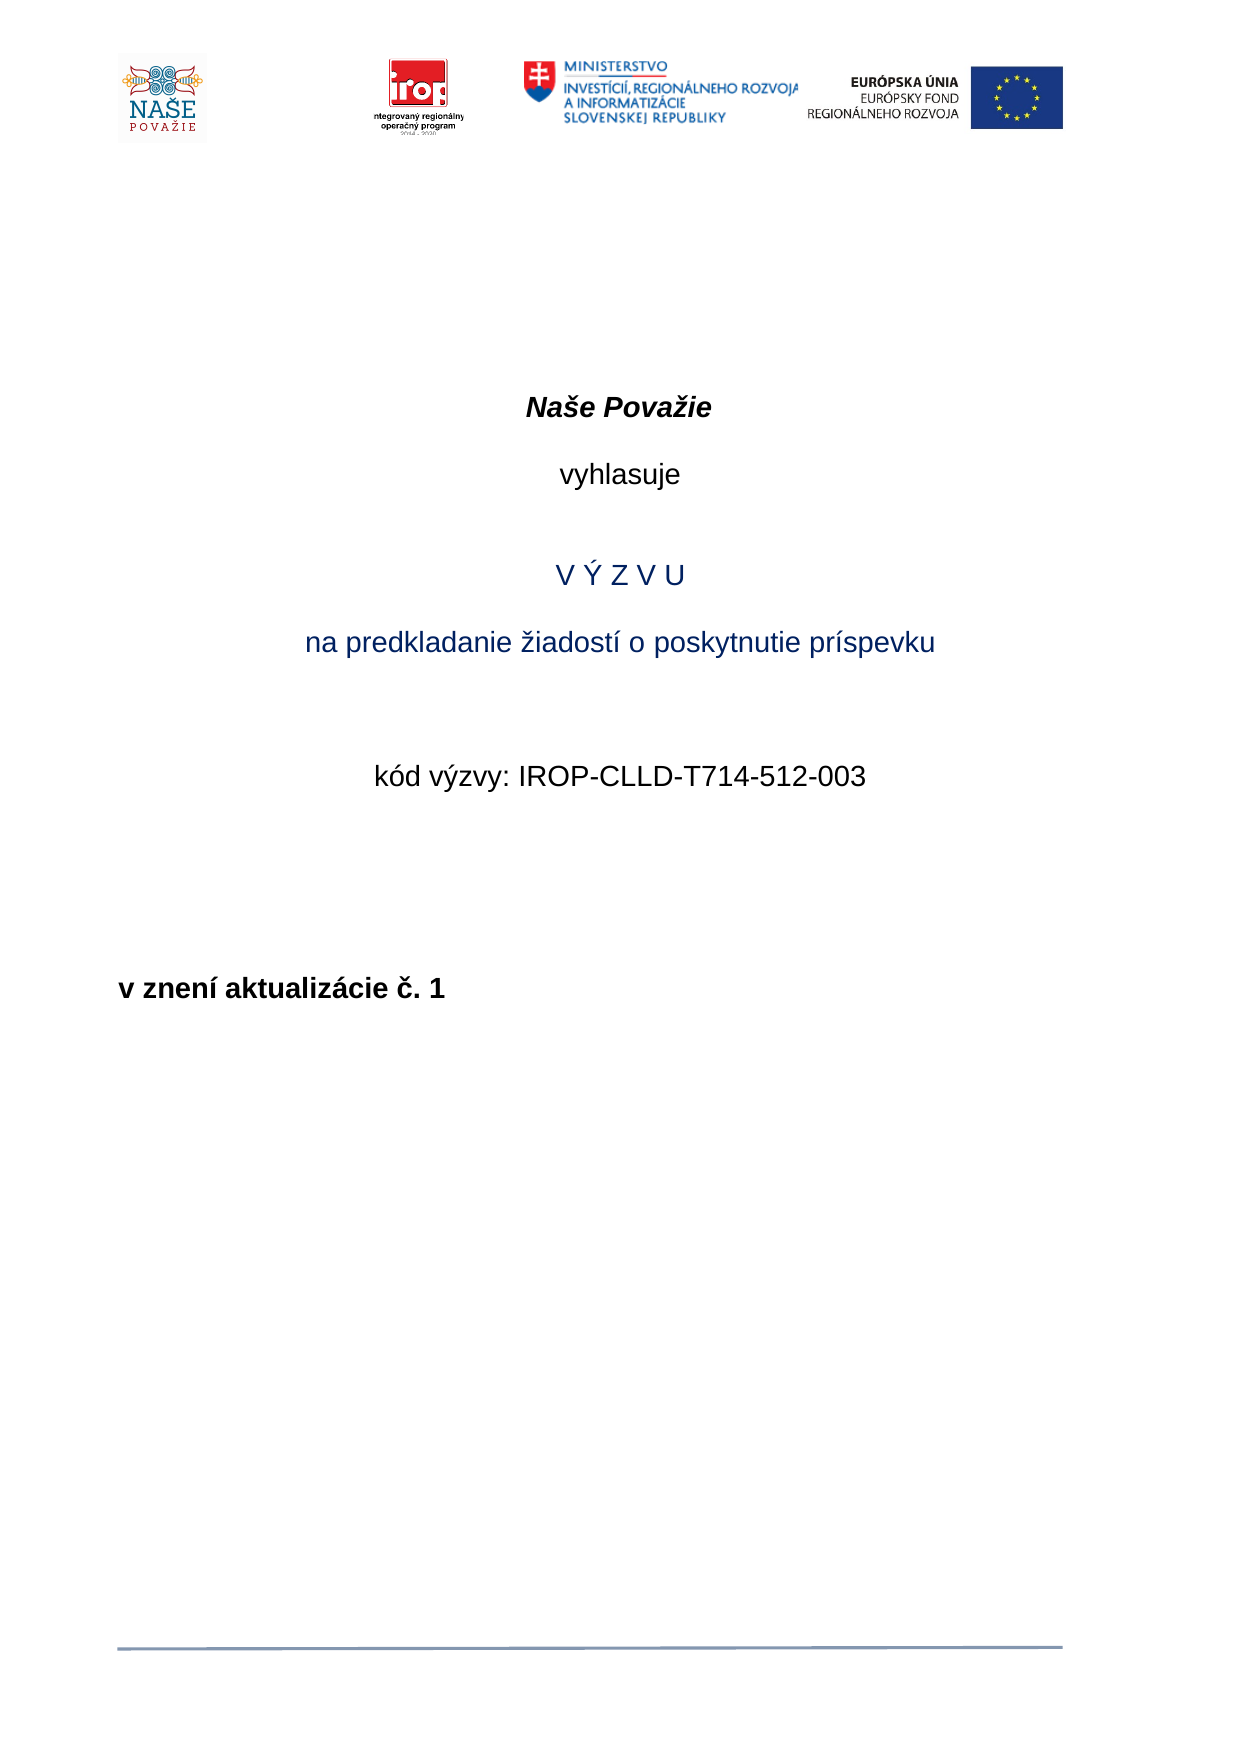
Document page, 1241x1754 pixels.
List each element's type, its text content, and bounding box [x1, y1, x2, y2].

picture [523, 61, 798, 124]
picture [800, 61, 1066, 133]
text v znení aktualizácie č. 1 [118, 971, 1122, 1004]
text kód výzvy: IROP-CLLD-T714-512-003 [118, 759, 1122, 793]
picture [118, 53, 207, 143]
text vyhlasuje [118, 457, 1122, 491]
picture [372, 58, 463, 134]
text Naše Považie [118, 390, 1122, 424]
text na predkladanie žiadostí o poskytnutie príspevku [118, 625, 1122, 658]
text V Ý Z V U [118, 558, 1122, 591]
